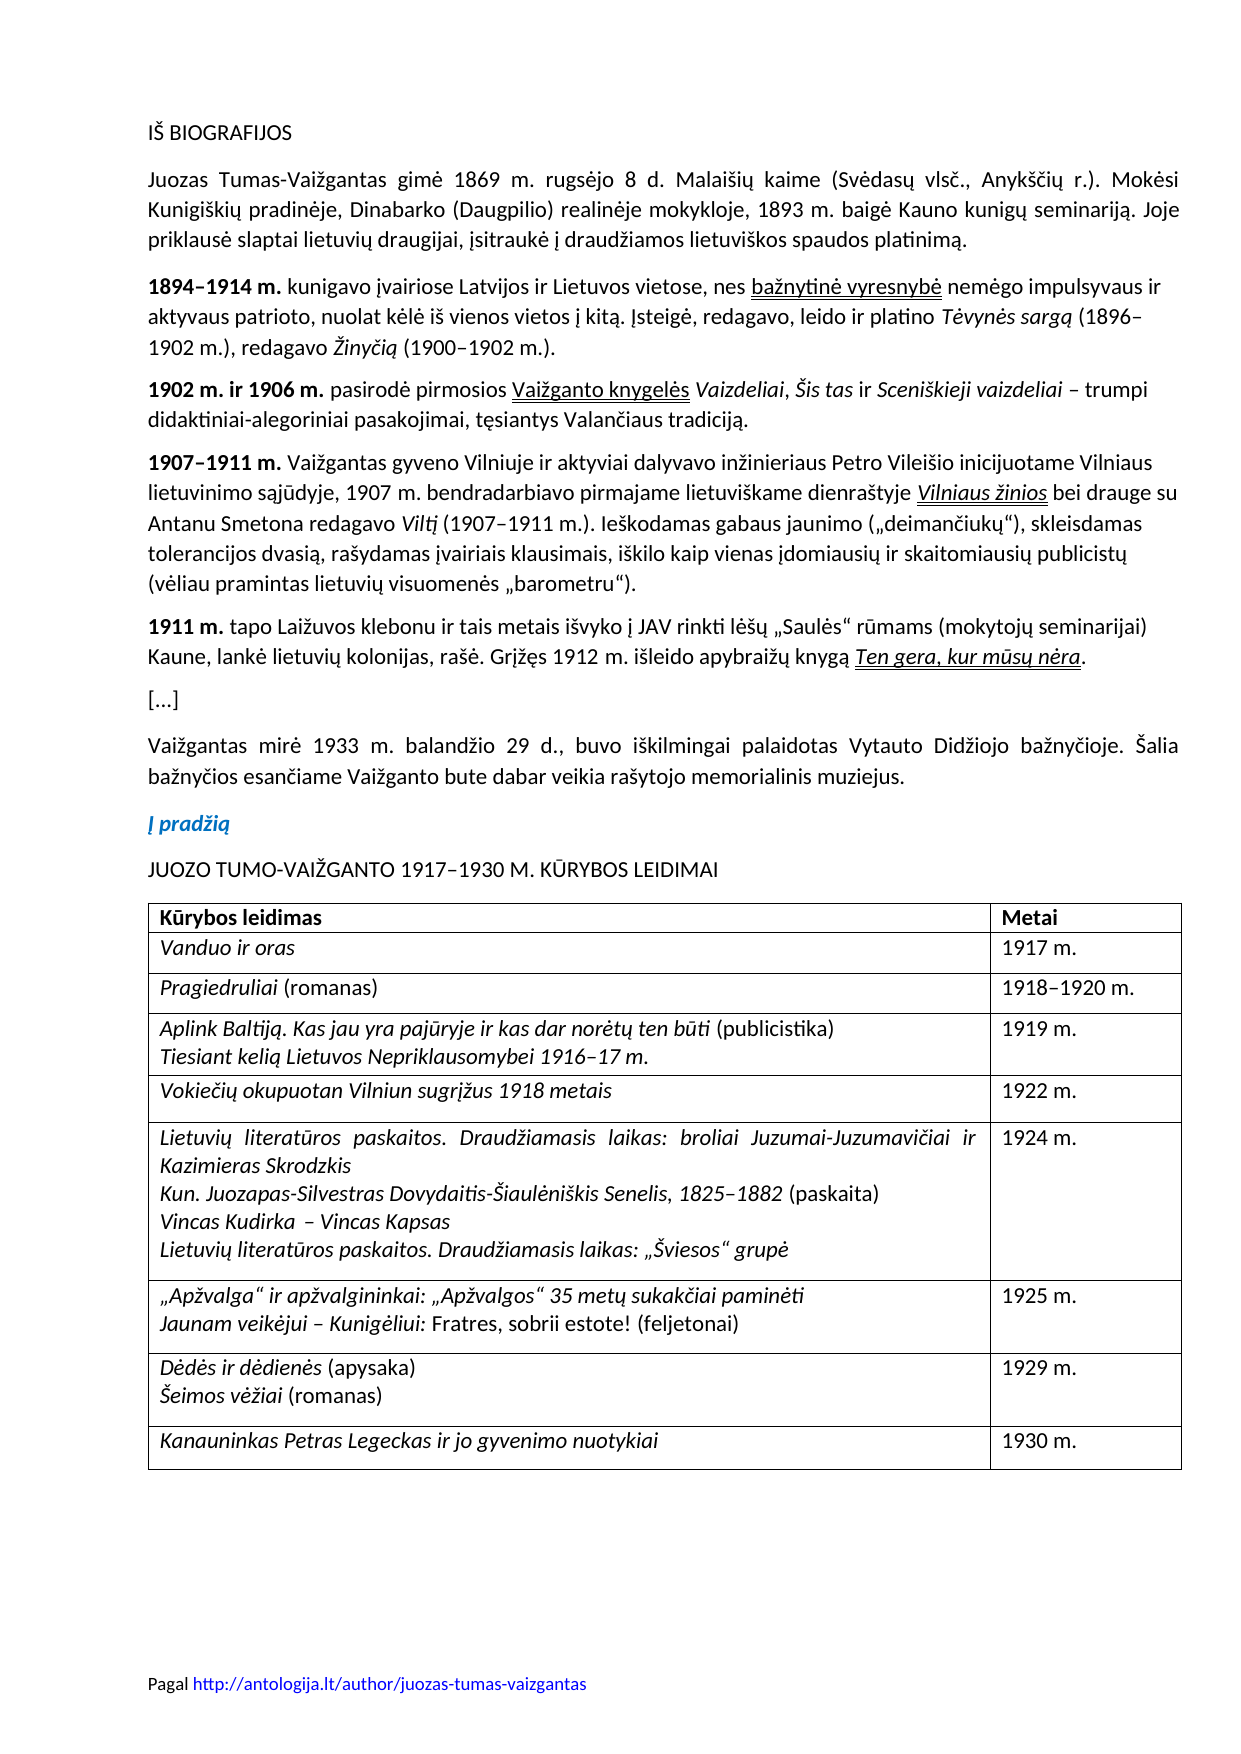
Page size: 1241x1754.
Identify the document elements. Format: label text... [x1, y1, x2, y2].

text 1907–1911 m. Vaižgantas gyveno Vilniuje ir aktyviai dalyvavo inžinieriaus Petro Vileišio inicijuotame Vilniaus lietuvinimo sąjūdyje, 1907 m. bendradarbiavo pirmajame lietuviškame dienraštyje Vilniaus žinios bei drauge su Antanu Smetona redagavo Viltį (1907–1911 m.). Ieškodamas gabaus jaunimo („deimančiukų“), skleisdamas tolerancijos dvasią, rašydamas įvairiais klausimais, iškilo kaip vienas įdomiausių ir skaitomiausių publicistų (vėliau pramintas lietuvių visuomenės „barometru“). [148, 448, 1181, 597]
text 1911 m. tapo Laižuvos klebonu ir tais metais išvyko į JAV rinkti lėšų „Saulės“ rūmams (mokytojų seminarijai) Kaune, lankė lietuvių kolonijas, rašė. Grįžęs 1912 m. išleido apybraižų knygą Ten gera, kur mūsų nėra. [148, 612, 1181, 670]
table_cell 1918–1920 m. [991, 974, 1181, 1013]
table_cell 1925 m. [991, 1281, 1181, 1352]
table_cell „Apžvalga“ ir apžvalgininkai: „Apžvalgos“ 35 metų sukakčiai paminėti Jaunam veikėjui – Kunigėliui: Fratres, sobrii estote! (feljetonai) [149, 1281, 990, 1352]
text 1894–1914 m. kunigavo įvairiose Latvijos ir Lietuvos vietose, nes bažnytinė vyresnybė nemėgo impulsyvaus ir aktyvaus patrioto, nuolat kėlė iš vienos vietos į kitą. Įsteigė, redagavo, leido ir platino Tėvynės sargą (1896–1902 m.), redagavo Žinyčią (1900–1902 m.). [148, 272, 1181, 361]
table_cell Lietuvių literatūros paskaitos. Draudžiamasis laikas: broliai Juzumai-Juzumavičiai ir Kazimieras Skrodzkis Kun. Juozapas-Silvestras Dovydaitis-Šiaulėniškis Senelis, 1825–1882 (paskaita) Vincas Kudirka – Vincas Kapsas Lietuvių literatūros paskaitos. Draudžiamasis laikas: „Šviesos“ grupė [149, 1123, 990, 1280]
table_cell 1922 m. [991, 1076, 1181, 1122]
table_cell Kanauninkas Petras Legeckas ir jo gyvenimo nuotykiai [149, 1427, 990, 1469]
table_cell Aplink Baltiją. Kas jau yra pajūryje ir kas dar norėtų ten būti (publicistika) Tiesiant kelią Lietuvos Nepriklausomybei 1916–17 m. [149, 1014, 990, 1075]
text JUOZO TUMO-VAIŽGANTO 1917–1930 M. KŪRYBOS LEIDIMAI [148, 856, 1181, 884]
table_cell 1930 m. [991, 1427, 1181, 1469]
table_header Kūrybos leidimas [149, 904, 990, 932]
text IŠ BIOGRAFIJOS [148, 118, 1181, 146]
table_cell 1924 m. [991, 1123, 1181, 1280]
table_header Metai [991, 904, 1181, 932]
text Juozas Tumas-Vaižgantas gimė 1869 m. rugsėjo 8 d. Malaišių kaime (Svėdasų vlsč., Anykščių r.). Mokėsi Kunigiškių pradinėje, Dinabarko (Daugpilio) realinėje mokykloje, 1893 m. baigė Kauno kunigų seminariją. Joje priklausė slaptai lietuvių draugijai, įsitraukė į draudžiamos lietuviškos spaudos platinimą. [148, 165, 1181, 253]
table_cell Dėdės ir dėdienės (apysaka) Šeimos vėžiai (romanas) [149, 1354, 990, 1426]
text [...] [148, 685, 1181, 713]
table_cell Vokiečių okupuotan Vilniun sugrįžus 1918 metais [149, 1076, 990, 1122]
table_cell 1917 m. [991, 933, 1181, 972]
text 1902 m. ir 1906 m. pasirodė pirmosios Vaižganto knygelės Vaizdeliai, Šis tas ir Sceniškieji vaizdeliai – trumpi didaktiniai-alegoriniai pasakojimai, tęsiantys Valančiaus tradiciją. [148, 375, 1181, 434]
table_cell Pragiedruliai (romanas) [149, 974, 990, 1013]
text Vaižgantas mirė 1933 m. balandžio 29 d., buvo iškilmingai palaidotas Vytauto Didžiojo bažnyčioje. Šalia bažnyčios esančiame Vaižganto bute dabar veikia rašytojo memorialinis muziejus. [148, 732, 1181, 790]
table_cell 1929 m. [991, 1354, 1181, 1426]
table_cell Vanduo ir oras [149, 933, 990, 972]
text Į pradžią [148, 809, 1181, 837]
table_cell 1919 m. [991, 1014, 1181, 1075]
